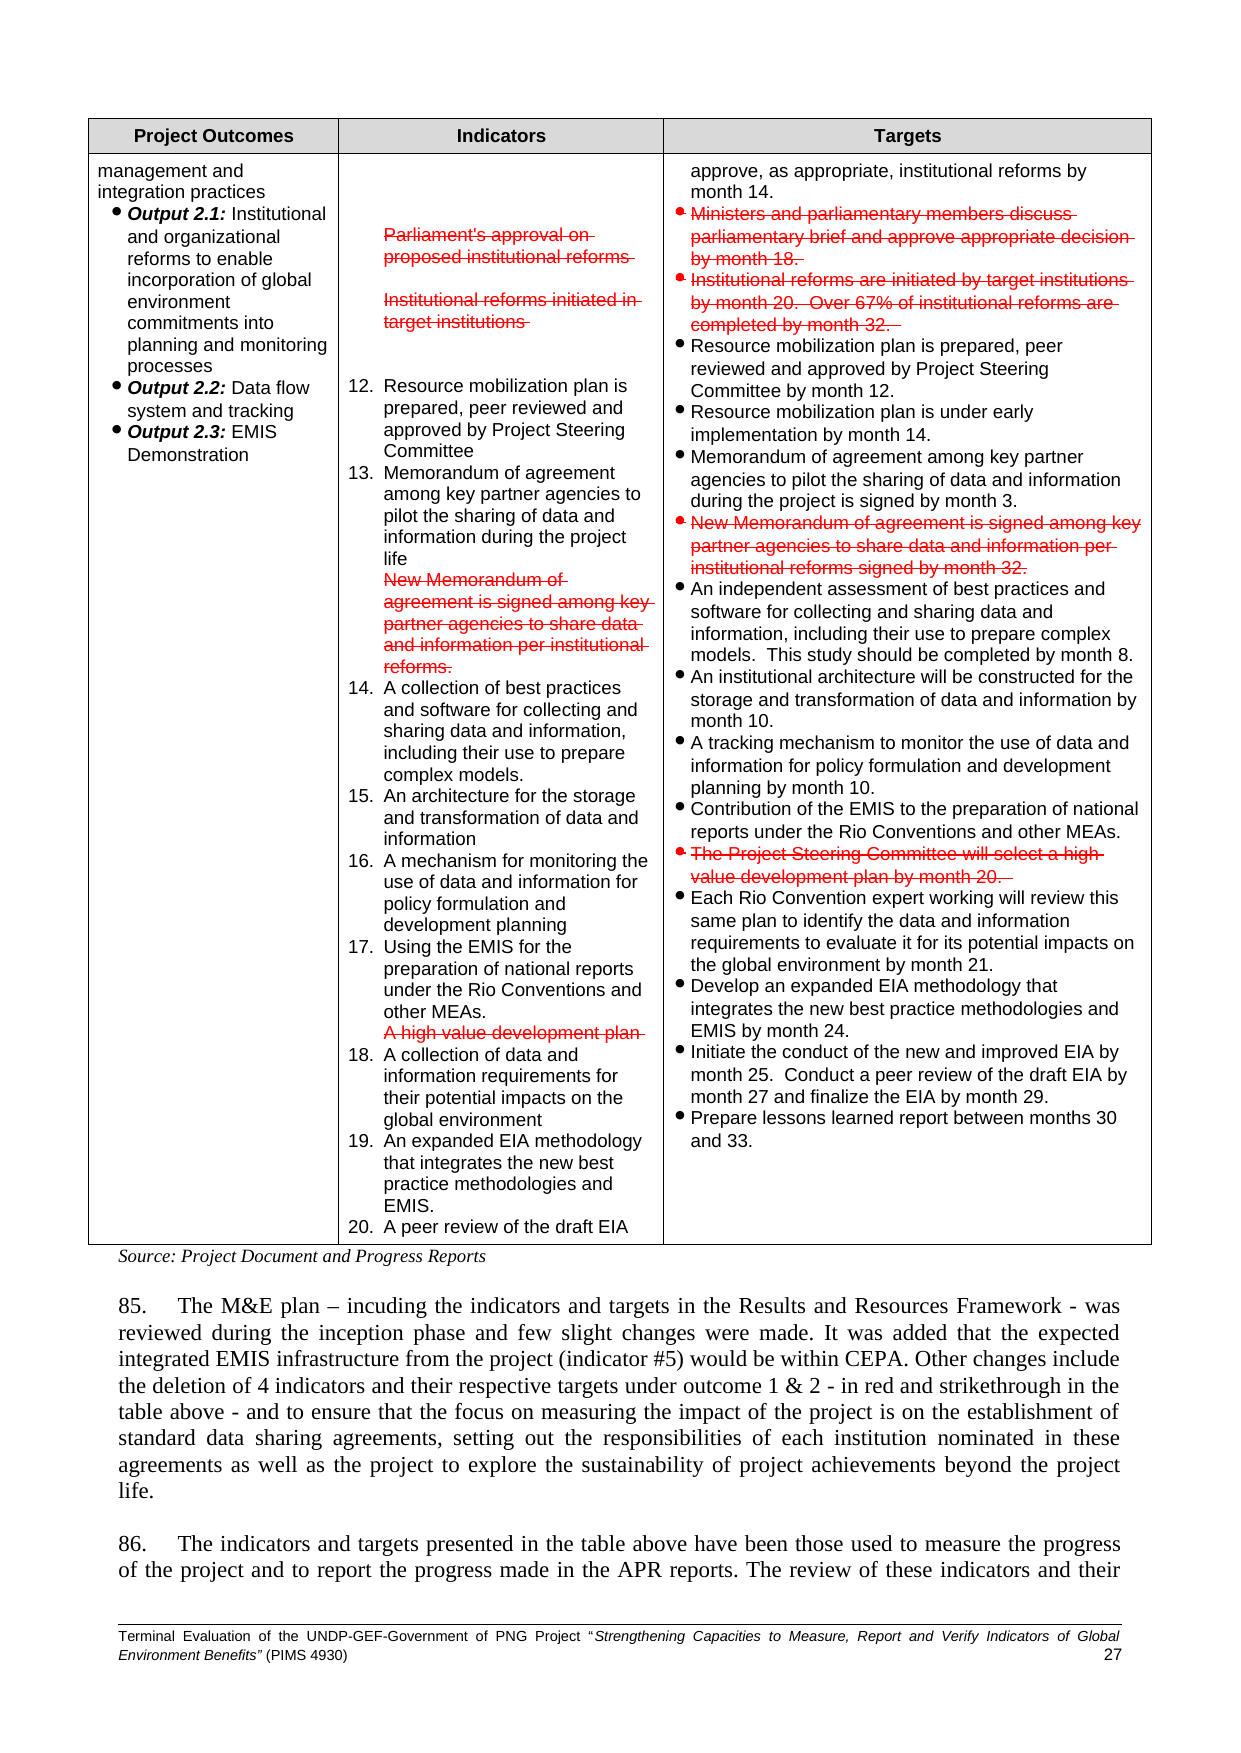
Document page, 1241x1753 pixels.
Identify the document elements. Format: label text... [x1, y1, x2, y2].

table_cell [339, 154, 663, 1244]
table_header Indicators [339, 119, 663, 153]
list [118, 1530, 1122, 1582]
text Source: Project Document and Progress Reports [118, 1245, 1122, 1266]
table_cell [664, 154, 1151, 1244]
table_header Project Outcomes [89, 119, 338, 153]
list The M&E plan – incuding the indicators and targets in the Results and Resources Framework - was reviewed during the inception phase and few slight changes were made. It was added that the expected integrated EMIS infrastructure from the project (indicator #5) would be within CEPA. Other changes include the deletion of 4 indicators and their respective targets under outcome 1 & 2 - in red and strikethrough in the table above - and to ensure that the focus on measuring the impact of the project is on the establishment of standard data sharing agreements, setting out the responsibilities of each institution nominated in these agreements as well as the project to explore the sustainability of project achievements beyond the project life. [118, 1293, 1122, 1503]
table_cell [89, 154, 338, 1244]
table_header Targets [664, 119, 1151, 153]
